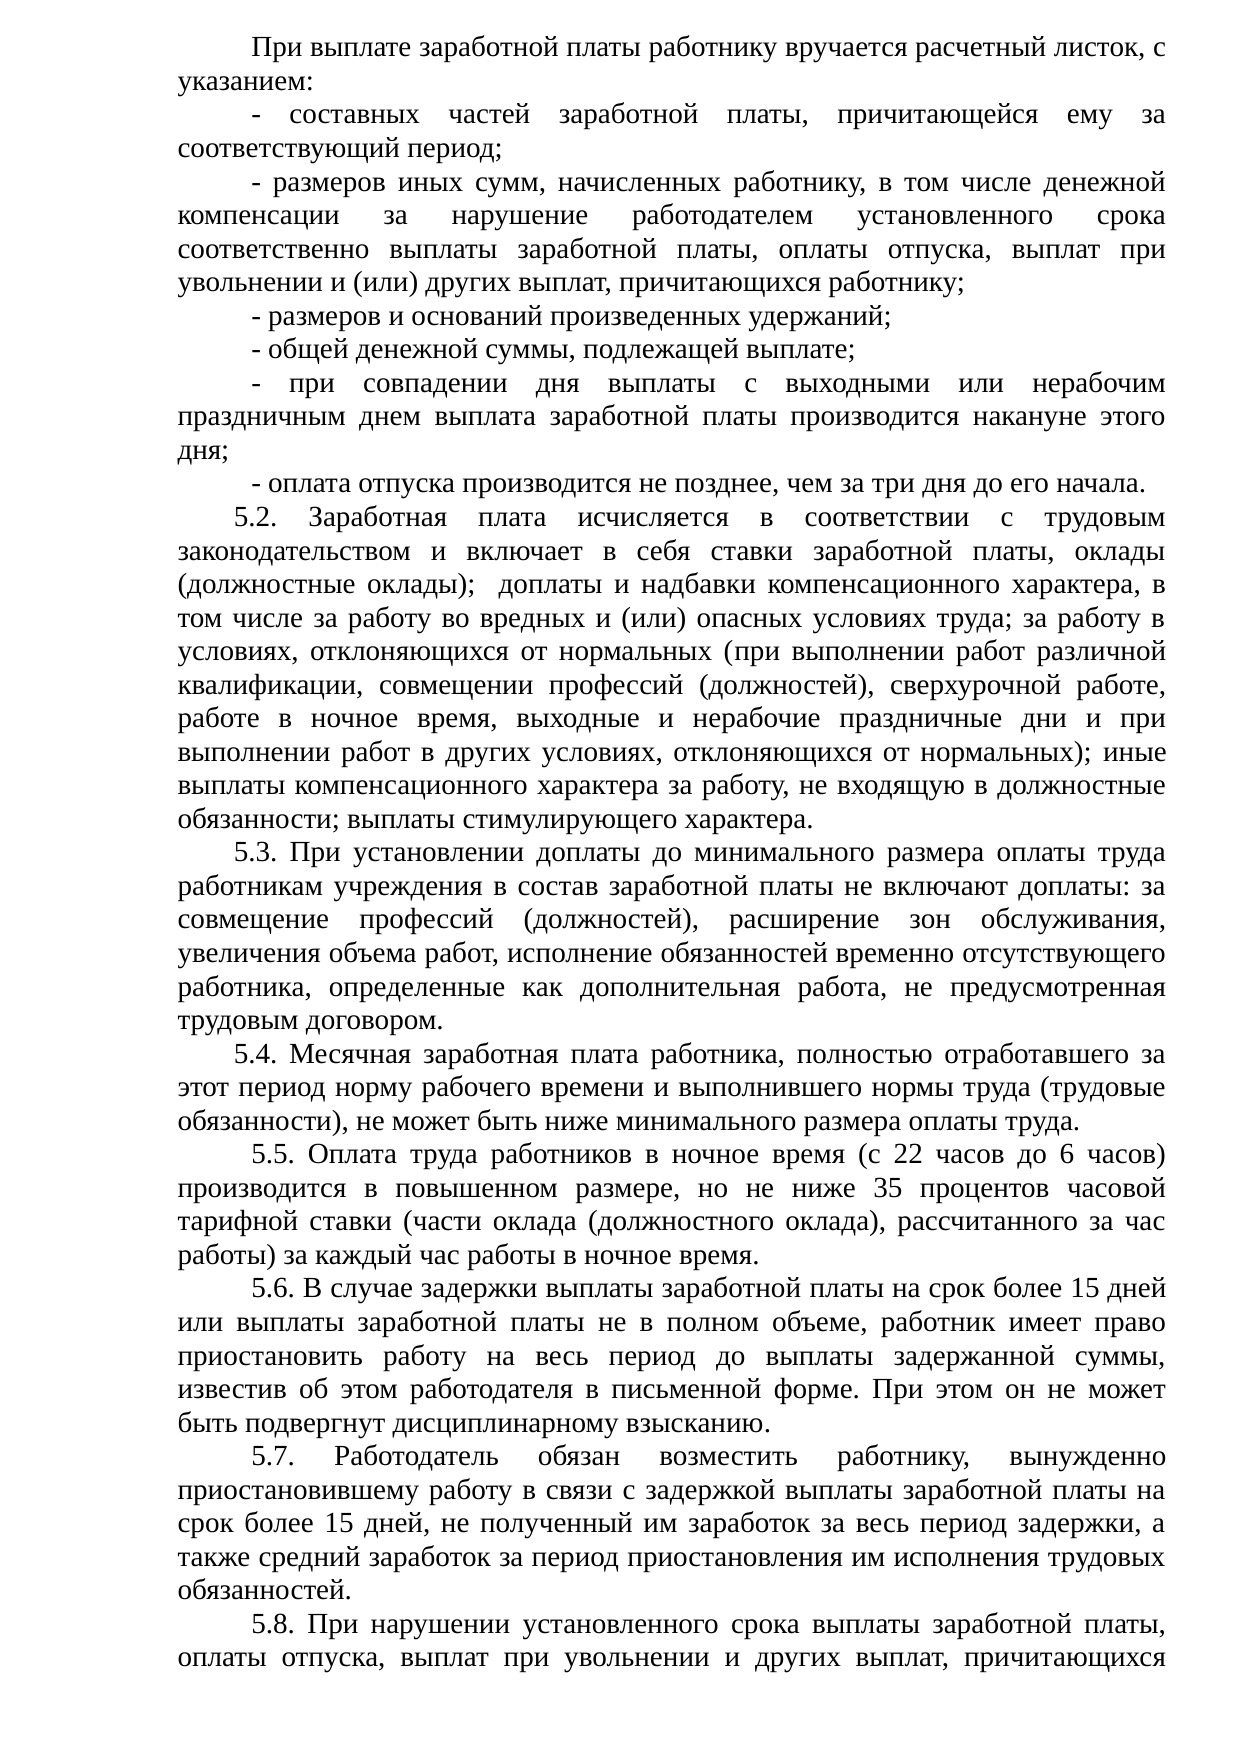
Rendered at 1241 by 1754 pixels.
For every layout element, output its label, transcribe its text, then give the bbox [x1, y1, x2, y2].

text - размеров и оснований произведенных удержаний; [177, 298, 1167, 331]
text - общей денежной суммы, подлежащей выплате; [177, 331, 1167, 365]
text - при совпадении дня выплаты с выходными или нерабочим праздничным днем выплата заработной платы производится накануне этого дня; [177, 365, 1167, 466]
text - составных частей заработной платы, причитающейся ему за соответствующий период; [177, 97, 1167, 164]
text 5.6. В случае задержки выплаты заработной платы на срок более 15 дней или выплаты заработной платы не в полном объеме, работник имеет право приостановить работу на весь период до выплаты задержанной суммы, известив об этом работодателя в письменной форме. При этом он не может быть подвергнут дисциплинарному взысканию. [177, 1271, 1167, 1438]
text - размеров иных сумм, начисленных работнику, в том числе денежной компенсации за нарушение работодателем установленного срока соответственно выплаты заработной платы, оплаты отпуска, выплат при увольнении и (или) других выплат, причитающихся работнику; [177, 164, 1167, 298]
text - оплата отпуска производится не позднее, чем за три дня до его начала. [177, 466, 1167, 499]
text 5.5. Оплата труда работников в ночное время (с 22 часов до 6 часов) производится в повышенном размере, но не ниже 35 процентов часовой тарифной ставки (части оклада (должностного оклада), рассчитанного за час работы) за каждый час работы в ночное время. [177, 1136, 1167, 1271]
text 5.3. При установлении доплаты до минимального размера оплаты труда работникам учреждения в состав заработной платы не включают доплаты: за совмещение профессий (должностей), расширение зон обслуживания, увеличения объема работ, исполнение обязанностей временно отсутствующего работника, определенные как дополнительная работа, не предусмотренная трудовым договором. [177, 834, 1167, 1036]
text 5.2. Заработная плата исчисляется в соответствии с трудовым законодательством и включает в себя ставки заработной платы, оклады (должностные оклады); доплаты и надбавки компенсационного характера, в том числе за работу во вредных и (или) опасных условиях труда; за работу в условиях, отклоняющихся от нормальных (при выполнении работ различной квалификации, совмещении профессий (должностей), сверхурочной работе, работе в ночное время, выходные и нерабочие праздничные дни и при выполнении работ в других условиях, отклоняющихся от нормальных); иные выплаты компенсационного характера за работу, не входящую в должностные обязанности; выплаты стимулирующего характера. [177, 499, 1167, 834]
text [177, 1606, 1167, 1673]
text 5.4. Месячная заработная плата работника, полностью отработавшего за этот период норму рабочего времени и выполнившего нормы труда (трудовые обязанности), не может быть ниже минимального размера оплаты труда. [177, 1036, 1167, 1136]
text При выплате заработной платы работнику вручается расчетный листок, с указанием: [177, 29, 1167, 97]
text 5.7. Работодатель обязан возместить работнику, вынужденно приостановившему работу в связи с задержкой выплаты заработной платы на срок более 15 дней, не полученный им заработок за весь период задержки, а также средний заработок за период приостановления им исполнения трудовых обязанностей. [177, 1438, 1167, 1606]
